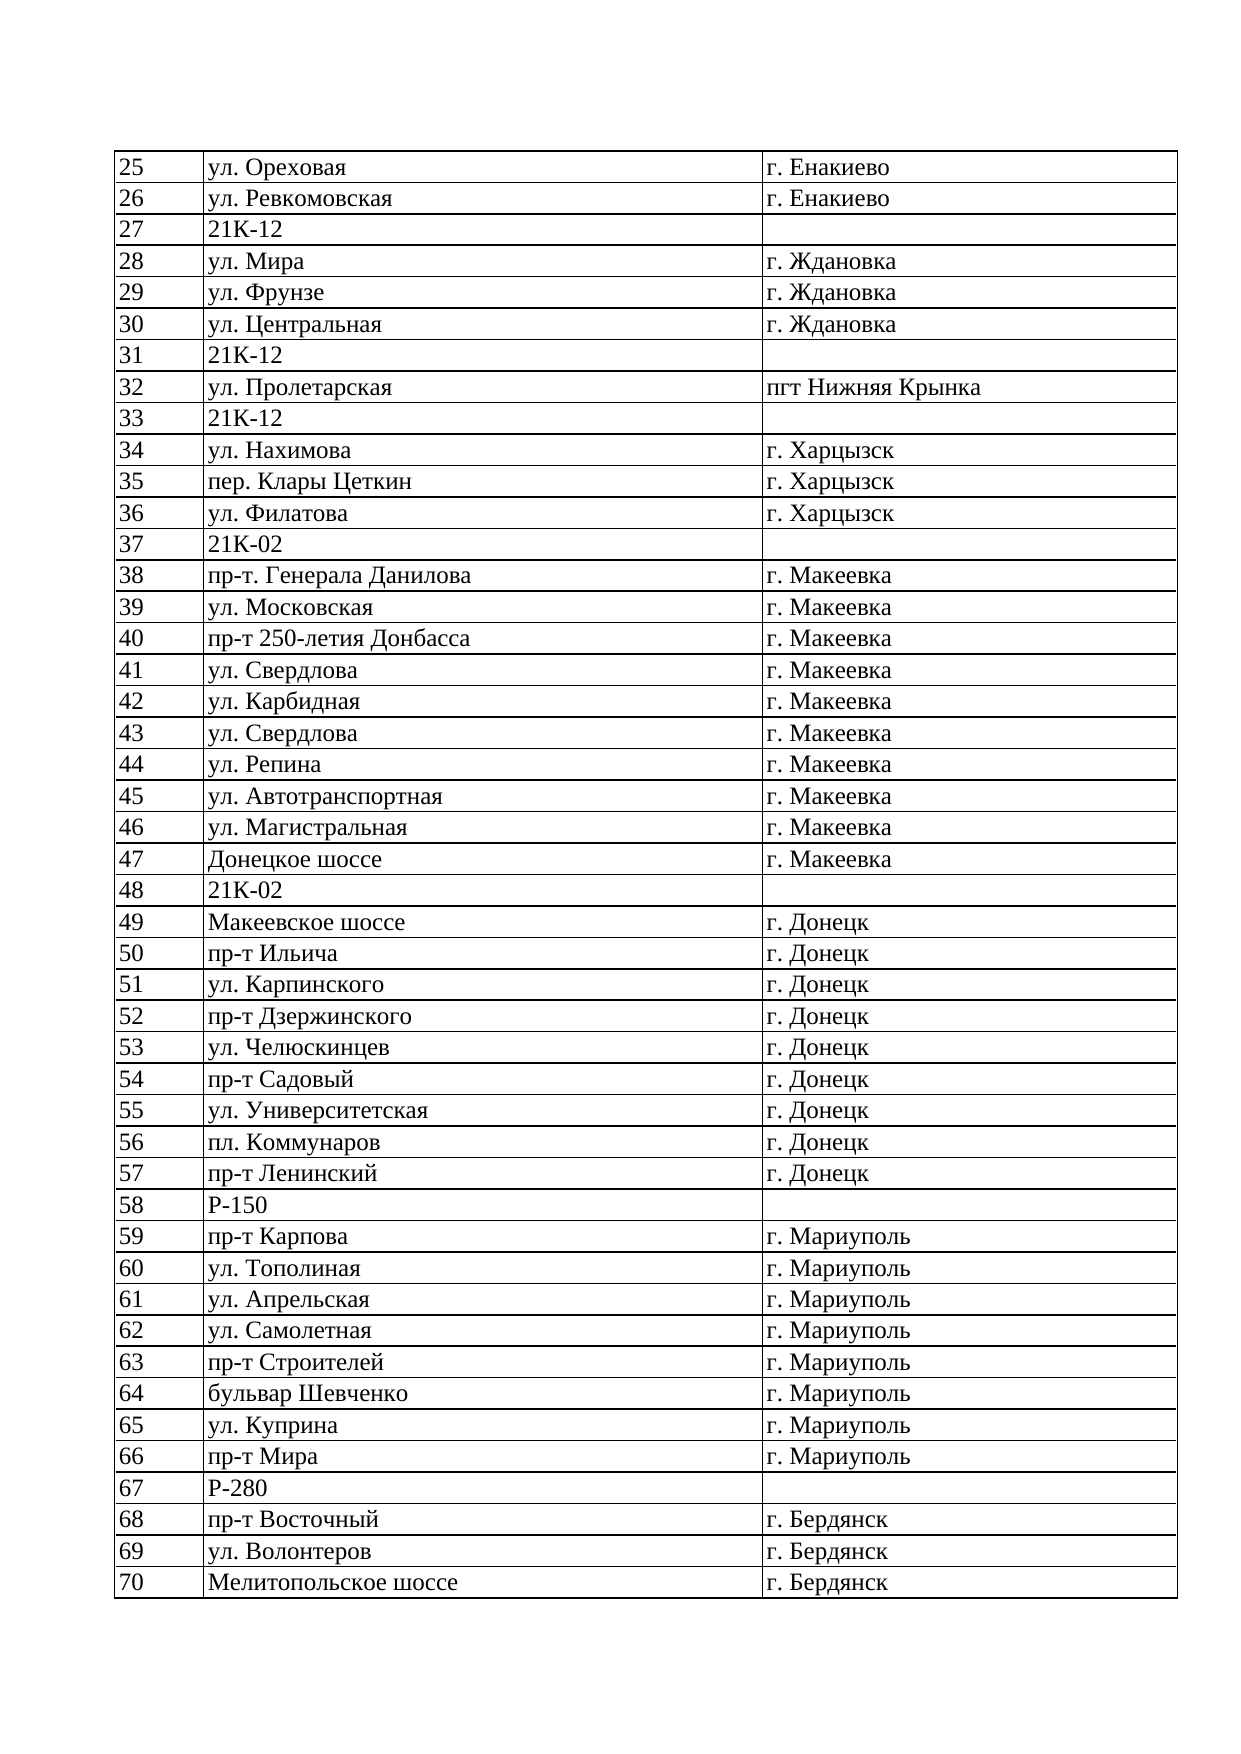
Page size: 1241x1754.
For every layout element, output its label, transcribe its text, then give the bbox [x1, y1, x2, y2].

table_cell г. Макеевка [763, 653, 1177, 685]
table_cell 36 [115, 497, 203, 527]
table_cell 21К-02 [204, 875, 762, 905]
table_cell г. Макеевка [763, 842, 1177, 873]
table_cell ул. Карпинского [204, 970, 762, 999]
table_cell 47 [115, 843, 203, 873]
table_cell г. Донецк [763, 1157, 1177, 1188]
table_cell г. Донецк [763, 999, 1177, 1031]
table_cell 58 [115, 1189, 203, 1219]
table_cell 29 [115, 277, 203, 307]
table_cell ул. Автотранспортная [204, 781, 762, 811]
table_cell 26 [115, 183, 203, 213]
table_cell ул. Нахимова [204, 435, 762, 464]
table_cell Мелитопольское шоссе [204, 1567, 762, 1597]
table_cell 62 [115, 1315, 203, 1345]
table_cell 46 [115, 812, 203, 842]
table_cell ул. Мира [204, 246, 762, 276]
table_cell 49 [115, 906, 203, 936]
table_cell г. Мариуполь [763, 1408, 1177, 1440]
table_cell 28 [115, 245, 203, 276]
table_cell ул. Свердлова [204, 655, 762, 685]
table_cell г. Ждановка [763, 307, 1177, 339]
table_cell г. Харцызск [763, 496, 1177, 527]
table_cell г. Макеевка [763, 811, 1177, 842]
table_cell пр-т Карпова [204, 1221, 762, 1251]
table_cell [763, 339, 1177, 370]
table_cell Макеевское шоссе [204, 907, 762, 936]
table_cell 43 [115, 717, 203, 748]
table_cell ул. Центральная [204, 309, 762, 339]
table_cell ул. Филатова [204, 498, 762, 527]
table_cell ул. Апрельская [204, 1284, 762, 1314]
table_cell 57 [115, 1158, 203, 1188]
table_cell пр-т. Генерала Данилова [204, 561, 762, 590]
table_cell 37 [115, 529, 203, 559]
table_cell 68 [115, 1504, 203, 1534]
table_cell 67 [115, 1472, 203, 1503]
table_cell ул. Свердлова [204, 718, 762, 748]
table_cell Р-280 [204, 1473, 762, 1503]
table_cell пр-т Строителей [204, 1347, 762, 1377]
table_cell 35 [115, 466, 203, 496]
table_cell 69 [115, 1535, 203, 1566]
table_cell Донецкое шоссе [204, 844, 762, 873]
table_cell г. Мариуполь [763, 1283, 1177, 1314]
table_cell 39 [115, 591, 203, 622]
table_cell 21К-12 [204, 403, 762, 433]
table_cell ул. Фрунзе [204, 277, 762, 307]
table_cell г. Макеевка [763, 716, 1177, 748]
table_cell 33 [115, 403, 203, 433]
table_cell г. Макеевка [763, 559, 1177, 590]
table_cell 52 [115, 1000, 203, 1031]
table_cell г. Донецк [763, 936, 1177, 968]
table_cell г. Мариуполь [763, 1220, 1177, 1251]
table_cell 54 [115, 1063, 203, 1094]
table_cell ул. Ореховая [204, 152, 762, 181]
table_cell 50 [115, 938, 203, 968]
table_cell пл. Коммунаров [204, 1127, 762, 1157]
table_cell 21К-12 [204, 215, 762, 244]
table_cell 27 [115, 214, 203, 244]
table_cell 70 [115, 1567, 203, 1597]
table_cell [763, 874, 1177, 905]
table_cell 51 [115, 969, 203, 999]
table_cell 32 [115, 371, 203, 402]
table_cell ул. Самолетная [204, 1316, 762, 1345]
table_cell г. Мариуполь [763, 1251, 1177, 1282]
table_cell 34 [115, 434, 203, 464]
table_cell г. Бердянск [763, 1534, 1177, 1566]
table_cell 44 [115, 749, 203, 779]
table_cell 30 [115, 308, 203, 339]
table_cell ул. Челюскинцев [204, 1032, 762, 1062]
table_cell пер. Клары Цеткин [204, 466, 762, 496]
table_cell [763, 213, 1177, 244]
table_cell 59 [115, 1221, 203, 1251]
table_cell г. Мариуполь [763, 1440, 1177, 1471]
table_cell 48 [115, 875, 203, 905]
table_cell ул. Ревкомовская [204, 183, 762, 213]
table_cell г. Харцызск [763, 465, 1177, 496]
table_cell г. Енакиево [763, 152, 1177, 181]
table_cell [763, 1471, 1177, 1503]
table_cell г. Мариуполь [763, 1314, 1177, 1345]
table_cell 60 [115, 1252, 203, 1282]
table_cell 21К-02 [204, 529, 762, 559]
table_cell 31 [115, 340, 203, 370]
table_cell пр-т Восточный [204, 1504, 762, 1534]
table_cell г. Бердянск [763, 1503, 1177, 1534]
table_cell пр-т Ильича [204, 938, 762, 968]
table_cell г. Макеевка [763, 685, 1177, 716]
table_cell 41 [115, 654, 203, 685]
table_cell Р-150 [204, 1190, 762, 1219]
table_cell г. Макеевка [763, 748, 1177, 779]
table_cell ул. Волонтеров [204, 1536, 762, 1566]
table_cell 65 [115, 1409, 203, 1440]
table_cell ул. Магистральная [204, 812, 762, 842]
table_cell г. Харцызск [763, 433, 1177, 464]
table_cell г. Донецк [763, 1094, 1177, 1125]
table_cell г. Енакиево [763, 181, 1177, 213]
table_cell ул. Пролетарская [204, 372, 762, 402]
table_cell г. Донецк [763, 1062, 1177, 1094]
table_cell ул. Московская [204, 592, 762, 622]
table_cell 64 [115, 1378, 203, 1408]
table_cell пр-т Ленинский [204, 1158, 762, 1188]
table_cell ул. Куприна [204, 1410, 762, 1440]
table_cell 38 [115, 560, 203, 590]
table_cell пгт Нижняя Крынка [763, 370, 1177, 402]
table_cell г. Мариуполь [763, 1345, 1177, 1377]
table_cell 63 [115, 1346, 203, 1377]
table_cell ул. Университетская [204, 1095, 762, 1125]
table_cell 45 [115, 780, 203, 811]
table_cell 21К-12 [204, 340, 762, 370]
table_cell 53 [115, 1032, 203, 1062]
table_cell ул. Тополиная [204, 1253, 762, 1282]
table_cell пр-т Дзержинского [204, 1001, 762, 1031]
table_cell бульвар Шевченко [204, 1378, 762, 1408]
table_cell 56 [115, 1126, 203, 1157]
table_cell пр-т 250-летия Донбасса [204, 623, 762, 653]
table_cell [763, 402, 1177, 433]
table_cell г. Ждановка [763, 276, 1177, 307]
table_cell г. Донецк [763, 905, 1177, 936]
table_cell [763, 1188, 1177, 1219]
table_cell 42 [115, 686, 203, 716]
table_cell г. Макеевка [763, 779, 1177, 811]
table_cell г. Донецк [763, 968, 1177, 999]
table_cell г. Макеевка [763, 590, 1177, 622]
table_cell пр-т Садовый [204, 1064, 762, 1094]
table_cell 40 [115, 623, 203, 653]
table_cell г. Донецк [763, 1031, 1177, 1062]
table_cell г. Ждановка [763, 244, 1177, 276]
table_cell [763, 528, 1177, 559]
table_cell ул. Репина [204, 749, 762, 779]
table_cell ул. Карбидная [204, 686, 762, 716]
table_cell 55 [115, 1095, 203, 1125]
table_cell г. Бердянск [763, 1566, 1177, 1597]
table_cell г. Мариуполь [763, 1377, 1177, 1408]
table_cell г. Макеевка [763, 622, 1177, 653]
table_cell 25 [115, 152, 203, 181]
table_cell пр-т Мира [204, 1441, 762, 1471]
table_cell г. Донецк [763, 1125, 1177, 1157]
table_cell 61 [115, 1284, 203, 1314]
table_cell 66 [115, 1441, 203, 1471]
